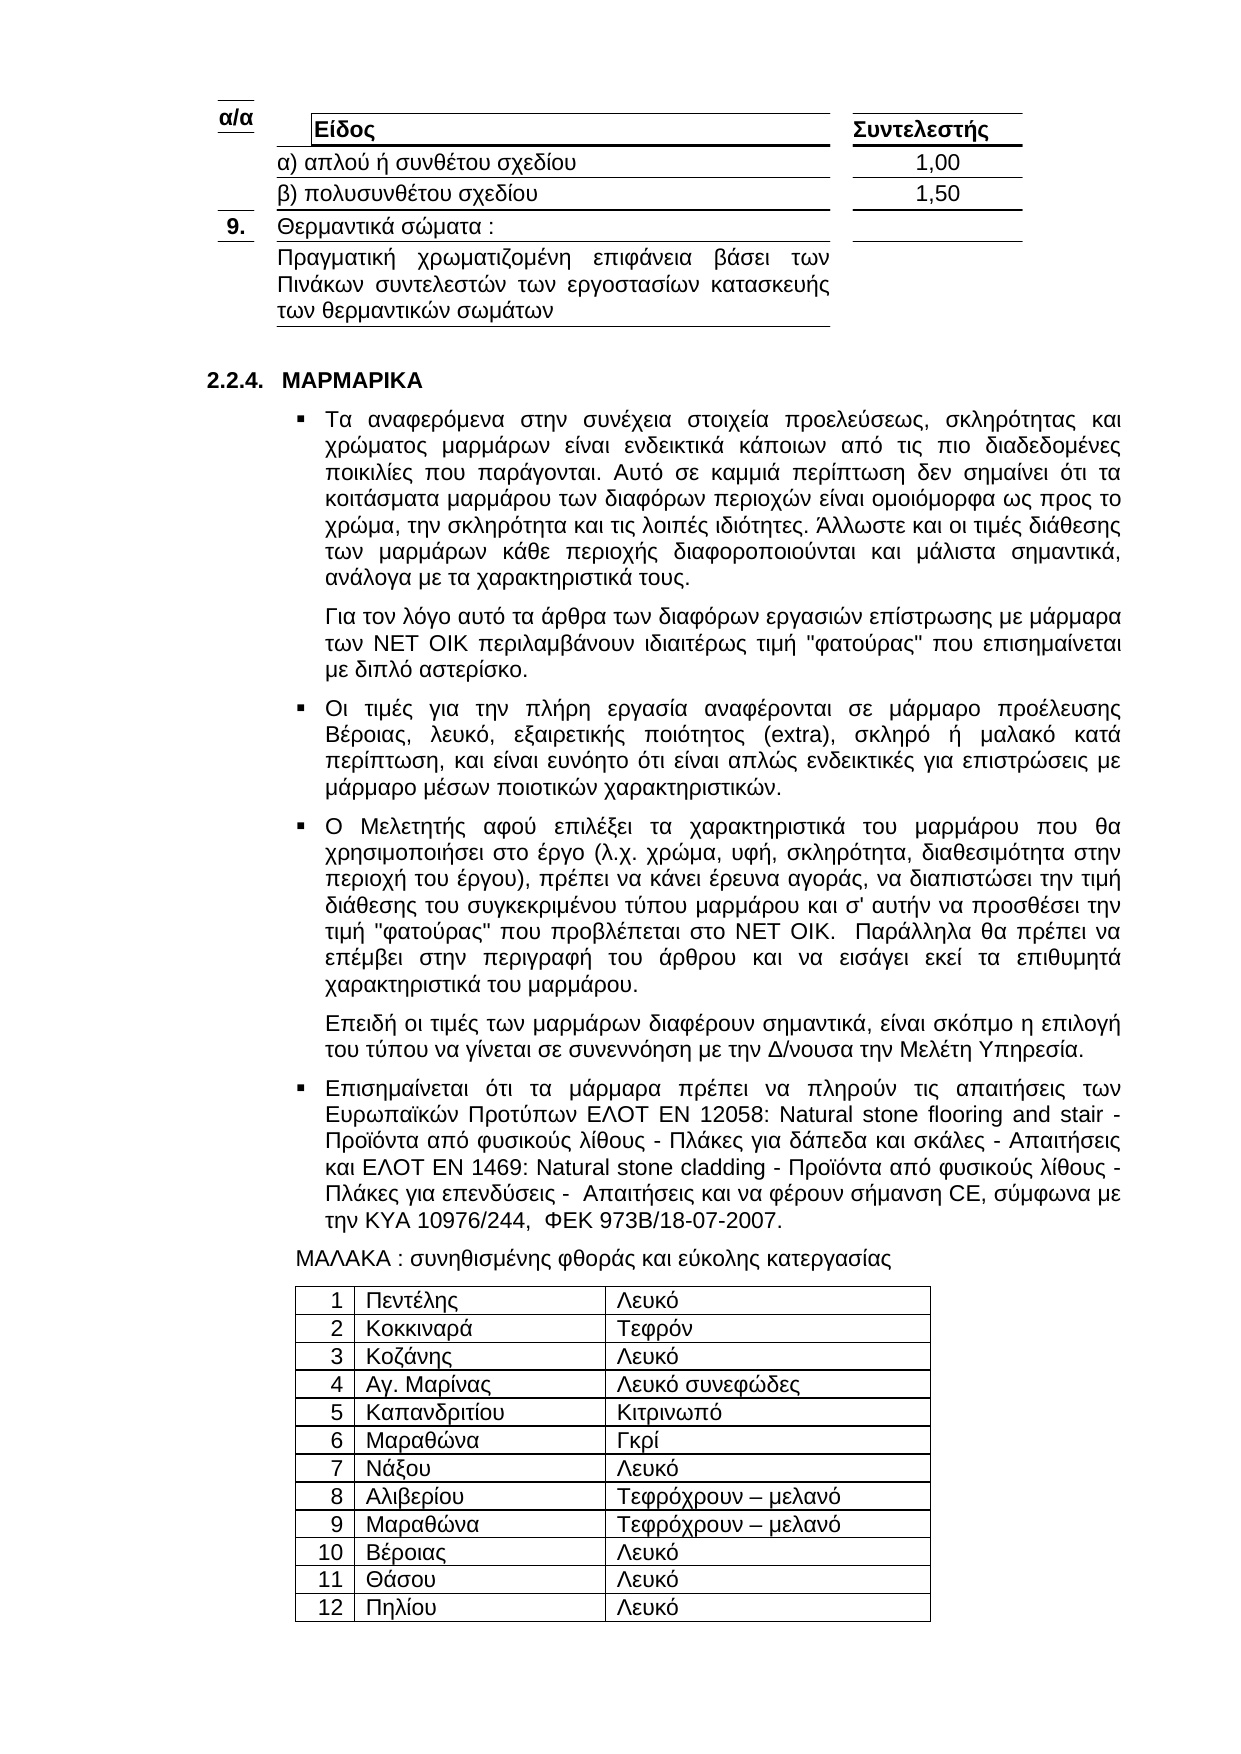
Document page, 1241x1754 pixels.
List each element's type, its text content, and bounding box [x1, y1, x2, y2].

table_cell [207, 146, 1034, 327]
list Τα αναφερόμενα στην συνέχεια στοιχεία προελεύσεως, σκληρότητας και χρώματος μαρμάρων είναι ενδεικτικά κάποιων από τις πιο διαδεδομένες ποικιλίες που παράγονται. Αυτό σε καμμιά περίπτωση δεν σημαίνει ότι τα κοιτάσματα μαρμάρου των διαφόρων περιοχών είναι ομοιόμορφα ως προς το χρώμα, την σκληρότητα και τις λοιπές ιδιότητες. Άλλωστε και οι τιμές διάθεσης των μαρμάρων κάθε περιοχής διαφοροποιούνται και μάλιστα σημαντικά, ανάλογα με τα χαρακτηριστικά τους. [295, 406, 1122, 591]
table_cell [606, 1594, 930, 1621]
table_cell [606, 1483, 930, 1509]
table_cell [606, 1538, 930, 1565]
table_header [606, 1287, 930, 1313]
text Για τον λόγο αυτό τα άρθρα των διαφόρων εργασιών επίστρωσης με μάρμαρα των ΝΕΤ ΟΙΚ περιλαμβάνουν ιδιαιτέρως τιμή "φατούρας" που επισημαίνεται με διπλό αστερίσκο. [325, 603, 1122, 682]
list Ο Μελετητής αφού επιλέξει τα χαρακτηριστικά του μαρμάρου που θα χρησιμοποιήσει στο έργο (λ.χ. χρώμα, υφή, σκληρότητα, διαθεσιμότητα στην περιοχή του έργου), πρέπει να κάνει έρευνα αγοράς, να διαπιστώσει την τιμή διάθεσης του συγκεκριμένου τύπου μαρμάρου και σ' αυτήν να προσθέσει την τιμή "φατούρας" που προβλέπεται στο ΝΕΤ ΟΙΚ. Παράλληλα θα πρέπει να επέμβει στην περιγραφή του άρθρου και να εισάγει εκεί τα επιθυμητά χαρακτηριστικά του μαρμάρου. [295, 813, 1122, 997]
list Οι τιμές για την πλήρη εργασία αναφέρονται σε μάρμαρο προέλευσης Βέροιας, λευκό, εξαιρετικής ποιότητος (extra), σκληρό ή μαλακό κατά περίπτωση, και είναι ευνόητο ότι είναι απλώς ενδεικτικές για επιστρώσεις με μάρμαρο μέσων ποιοτικών χαρακτηριστικών. [295, 695, 1122, 800]
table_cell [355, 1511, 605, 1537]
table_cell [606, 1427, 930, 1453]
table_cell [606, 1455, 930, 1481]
list ΜΑΡΜΑΡΙΚΑ [207, 367, 1122, 394]
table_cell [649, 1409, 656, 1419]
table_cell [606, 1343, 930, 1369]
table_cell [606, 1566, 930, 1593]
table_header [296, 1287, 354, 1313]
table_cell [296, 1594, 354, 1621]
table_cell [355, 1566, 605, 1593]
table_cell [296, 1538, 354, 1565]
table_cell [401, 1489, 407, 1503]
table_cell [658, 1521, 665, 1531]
text ΜΑΛΑΚΑ : συνηθισμένης φθοράς και εύκολης κατεργασίας [118, 1245, 1122, 1272]
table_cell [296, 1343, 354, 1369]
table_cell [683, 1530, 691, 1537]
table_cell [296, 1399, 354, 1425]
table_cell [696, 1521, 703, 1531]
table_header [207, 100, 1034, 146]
text Επειδή οι τιμές των μαρμάρων διαφέρουν σημαντικά, είναι σκόπμο η επιλογή του τύπου να γίνεται σε συνεννόηση με την Δ/νουσα την Μελέτη Υπηρεσία. [325, 1009, 1122, 1062]
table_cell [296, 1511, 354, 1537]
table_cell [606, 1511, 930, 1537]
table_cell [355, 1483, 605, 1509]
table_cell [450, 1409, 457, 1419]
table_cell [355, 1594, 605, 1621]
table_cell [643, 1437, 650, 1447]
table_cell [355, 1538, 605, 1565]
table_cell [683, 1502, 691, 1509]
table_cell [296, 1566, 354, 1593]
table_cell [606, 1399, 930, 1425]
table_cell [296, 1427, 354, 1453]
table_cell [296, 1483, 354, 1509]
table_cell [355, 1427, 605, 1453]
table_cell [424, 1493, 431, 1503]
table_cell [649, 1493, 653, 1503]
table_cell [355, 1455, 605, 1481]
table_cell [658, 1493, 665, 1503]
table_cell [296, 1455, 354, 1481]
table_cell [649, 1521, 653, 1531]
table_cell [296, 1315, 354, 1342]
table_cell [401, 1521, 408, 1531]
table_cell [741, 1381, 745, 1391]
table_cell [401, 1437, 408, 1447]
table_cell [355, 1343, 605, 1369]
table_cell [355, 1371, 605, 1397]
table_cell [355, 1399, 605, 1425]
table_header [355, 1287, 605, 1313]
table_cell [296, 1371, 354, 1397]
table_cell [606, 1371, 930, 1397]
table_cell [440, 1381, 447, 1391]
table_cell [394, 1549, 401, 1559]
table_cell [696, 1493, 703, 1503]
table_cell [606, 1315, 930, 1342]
list Επισημαίνεται ότι τα μάρμαρα πρέπει να πληρούν τις απαιτήσεις των Ευρωπαϊκών Προτύπων ΕΛΟΤ EN 12058: Natural stone flooring and stair - Προϊόντα από φυσικούς λίθους - Πλάκες για δάπεδα και σκάλες - Απαιτήσεις και ΕΛΟΤ EN 1469: Natural stone cladding - Προϊόντα από φυσικούς λίθους - Πλάκες για επενδύσεις - Απαιτήσεις και να φέρουν σήμανση CE, σύμφωνα με την ΚΥΑ 10976/244, ΦΕΚ 973Β/18-07-2007. [295, 1075, 1122, 1233]
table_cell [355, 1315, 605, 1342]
